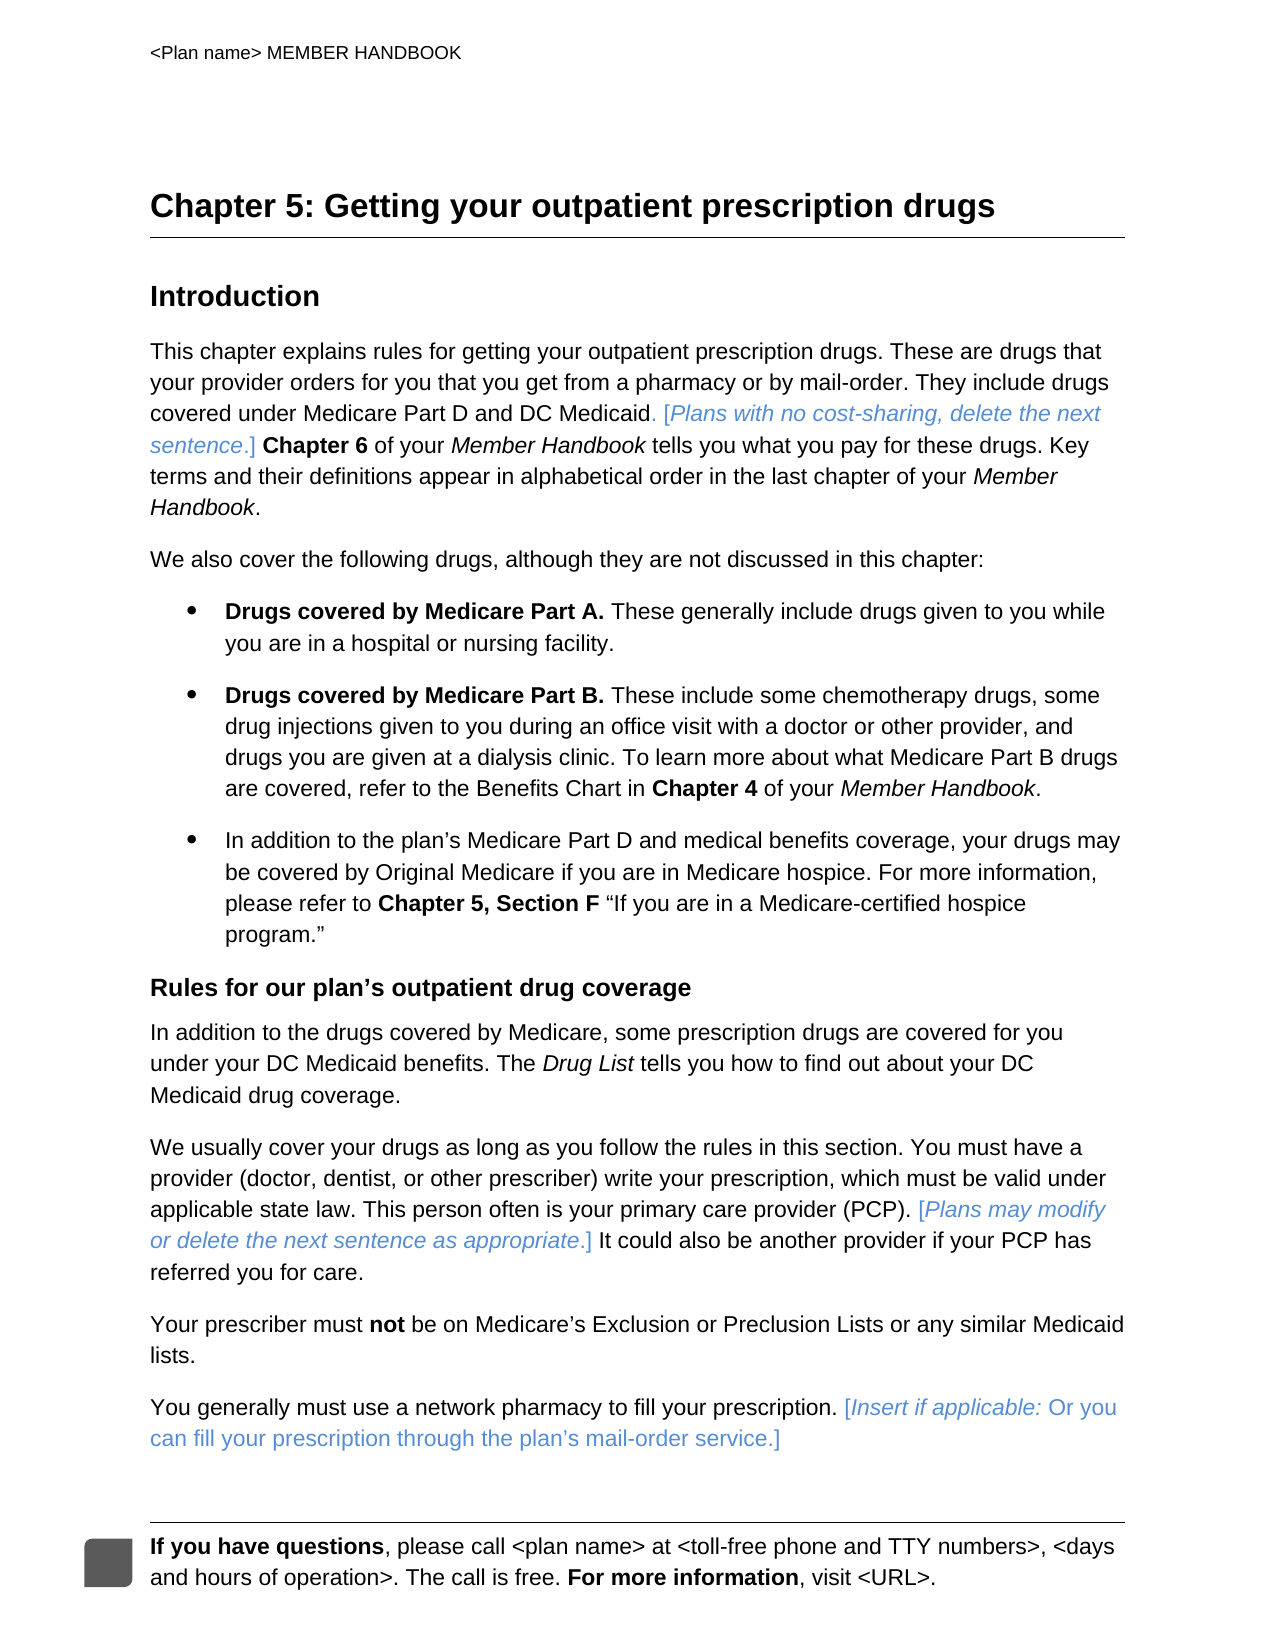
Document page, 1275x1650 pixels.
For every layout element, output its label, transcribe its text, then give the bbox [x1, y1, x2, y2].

text Introduction [150, 276, 1125, 313]
text Chapter 5: Getting your outpatient prescription drugs [150, 187, 1125, 237]
list In addition to the plan’s Medicare Part D and medical benefits coverage, your drugs may be covered by Original Medicare if you are in Medicare hospice. For more information, please refer to Chapter 5, Section F “If you are in a Medicare-certified hospice program.” [187, 824, 1125, 949]
text In addition to the drugs covered by Medicare, some prescription drugs are covered for you under your DC Medicaid benefits. The Drug List tells you how to find out about your DC Medicaid drug coverage. [150, 1016, 1125, 1109]
list Drugs covered by Medicare Part A. These generally include drugs given to you while you are in a hospital or nursing facility. [187, 595, 1125, 657]
text You generally must use a network pharmacy to fill your prescription. [Insert if applicable: Or you can fill your prescription through the plan’s mail-order service.] [150, 1391, 1125, 1453]
text Your prescriber must not be on Medicare’s Exclusion or Preclusion Lists or any similar Medicaid lists. [150, 1307, 1125, 1370]
list Drugs covered by Medicare Part B. These include some chemotherapy drugs, some drug injections given to you during an office visit with a doctor or other provider, and drugs you are given at a dialysis clinic. To learn more about what Medicare Part B drugs are covered, refer to the Benefits Chart in Chapter 4 of your Member Handbook. [187, 678, 1125, 803]
list We usually cover your drugs as long as you follow the rules in this section. You must have a provider (doctor, dentist, or other prescriber) write your prescription, which must be valid under applicable state law. This person often is your primary care provider (PCP). [Plans may modify or delete the next sentence as appropriate.] It could also be another provider if your PCP has referred you for care. [150, 1130, 1125, 1286]
text Rules for our plan’s outpatient drug coverage [150, 970, 1050, 1003]
text This chapter explains rules for getting your outpatient prescription drugs. These are drugs that your provider orders for you that you get from a pharmacy or by mail-order. They include drugs covered under Medicare Part D and DC Medicaid. [Plans with no cost-sharing, delete the next sentence.] Chapter 6 of your Member Handbook tells you what you pay for these drugs. Key terms and their definitions appear in alphabetical order in the last chapter of your Member Handbook. [150, 334, 1125, 522]
text We also cover the following drugs, although they are not discussed in this chapter: [150, 543, 1125, 574]
